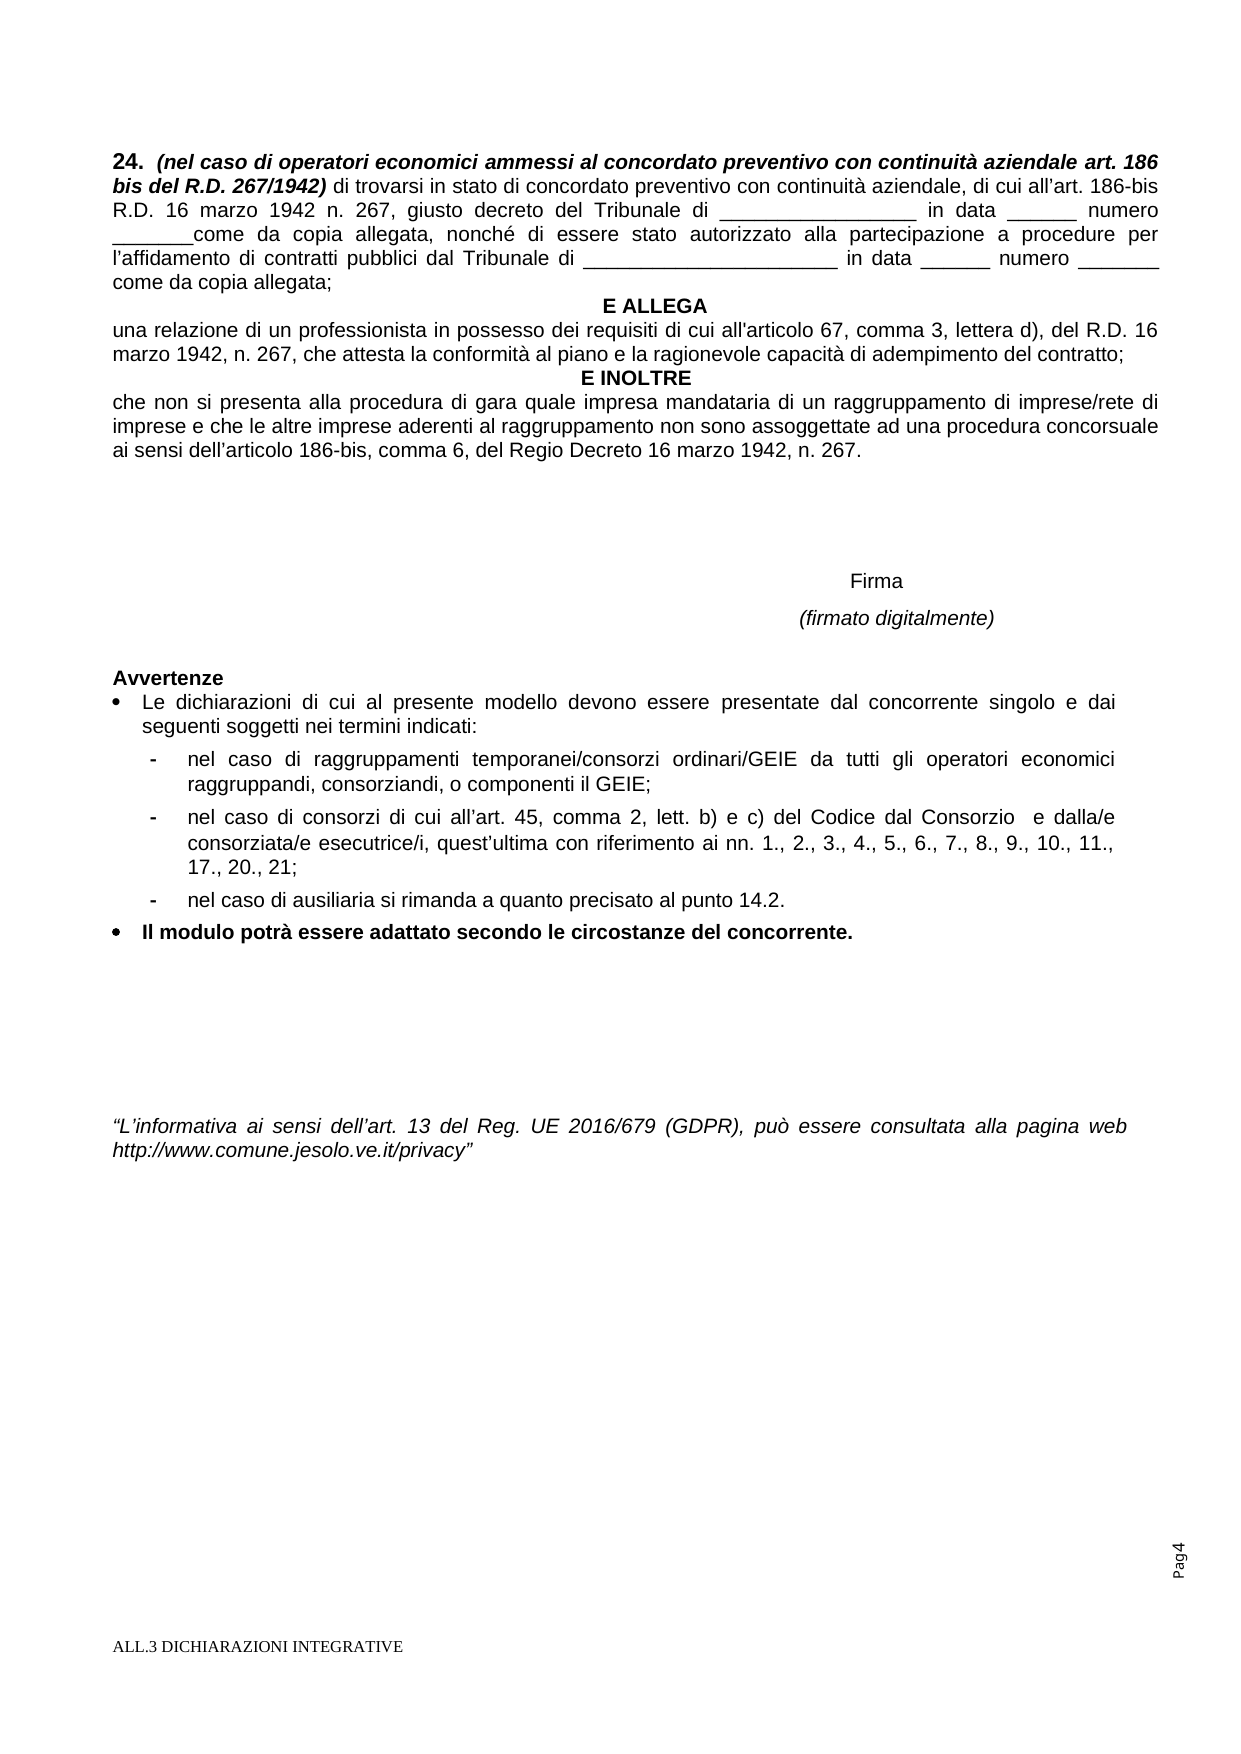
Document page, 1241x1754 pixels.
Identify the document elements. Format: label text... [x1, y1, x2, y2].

text (firmato digitalmente) [112, 606, 1116, 630]
list (nel caso di operatori economici ammessi al concordato preventivo con continuità aziendale art. 186 bis del R.D. 267/1942) di trovarsi in stato di concordato preventivo con continuità aziendale, di cui all’art. 186-bis R.D. 16 marzo 1942 n. 267, giusto decreto del Tribunale di _________________ in data ______ numero _______come da copia allegata, nonché di essere stato autorizzato alla partecipazione a procedure per l’affidamento di contratti pubblici dal Tribunale di ______________________ in data ______ numero _______ come da copia allegata; [112, 148, 1160, 294]
text E INOLTRE [112, 366, 1160, 390]
list Il modulo potrà essere adattato secondo le circostanze del concorrente. [112, 920, 1116, 944]
list Le dichiarazioni di cui al presente modello devono essere presentate dal concorrente singolo e dai seguenti soggetti nei termini indicati: [112, 689, 1116, 738]
list nel caso di raggruppamenti temporanei/consorzi ordinari/GEIE da tutti gli operatori economici raggruppandi, consorziandi, o componenti il GEIE; [150, 744, 1116, 796]
text una relazione di un professionista in possesso dei requisiti di cui all'articolo 67, comma 3, lettera d), del R.D. 16 marzo 1942, n. 267, che attesta la conformità al piano e la ragionevole capacità di adempimento del contratto; [112, 318, 1160, 366]
list nel caso di ausiliaria si rimanda a quanto precisato al punto 14.2. [150, 885, 1116, 913]
text Firma [210, 569, 1116, 593]
text che non si presenta alla procedura di gara quale impresa mandataria di un raggruppamento di imprese/rete di imprese e che le altre imprese aderenti al raggruppamento non sono assoggettate ad una procedura concorsuale ai sensi dell’articolo 186-bis, comma 6, del Regio Decreto 16 marzo 1942, n. 267. [112, 390, 1160, 462]
text E ALLEGA [150, 294, 1160, 318]
list nel caso di consorzi di cui all’art. 45, comma 2, lett. b) e c) del Codice dal Consorzio e dalla/e consorziata/e esecutrice/i, quest’ultima con riferimento ai nn. 1., 2., 3., 4., 5., 6., 7., 8., 9., 10., 11., 17., 20., 21; [150, 802, 1116, 879]
text “L’informativa ai sensi dell’art. 13 del Reg. UE 2016/679 (GDPR), può essere consultata alla pagina web http://www.comune.jesolo.ve.it/privacy” [112, 1114, 1131, 1162]
text Avvertenze [112, 666, 1116, 689]
